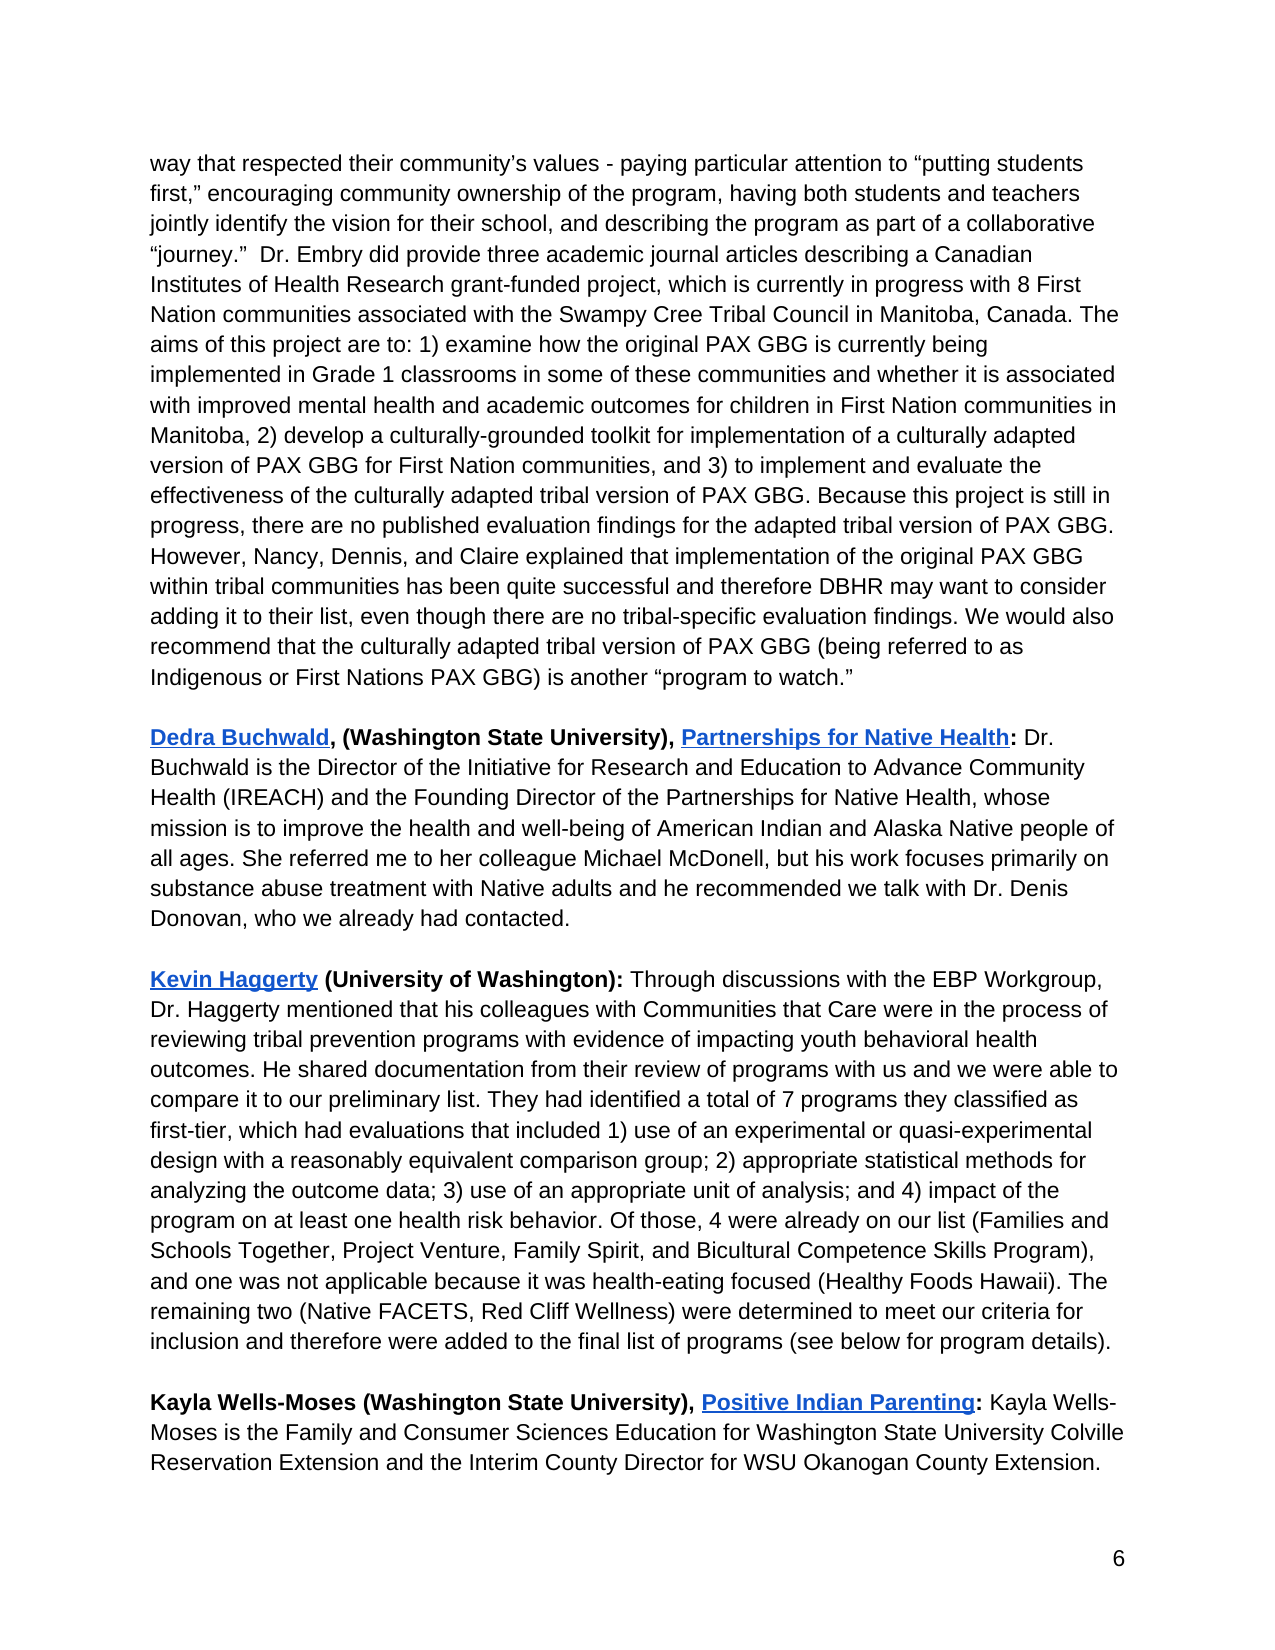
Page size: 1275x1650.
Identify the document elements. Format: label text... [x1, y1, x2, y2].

text Kevin Haggerty (University of Washington): Through discussions with the EBP Workgroup, Dr. Haggerty mentioned that his colleagues with Communities that Care were in the process of reviewing tribal prevention programs with evidence of impacting youth behavioral health outcomes. He shared documentation from their review of programs with us and we were able to compare it to our preliminary list. They had identified a total of 7 programs they classified as first-tier, which had evaluations that included 1) use of an experimental or quasi-experimental design with a reasonably equivalent comparison group; 2) appropriate statistical methods for analyzing the outcome data; 3) use of an appropriate unit of analysis; and 4) impact of the program on at least one health risk behavior. Of those, 4 were already on our list (Families and Schools Together, Project Venture, Family Spirit, and Bicultural Competence Skills Program), and one was not applicable because it was health-eating focused (Healthy Foods Hawaii). The remaining two (Native FACETS, Red Cliff Wellness) were determined to meet our criteria for inclusion and therefore were added to the final list of programs (see below for program details). [150, 966, 1125, 1354]
text Dedra Buchwald, (Washington State University), Partnerships for Native Health: Dr. Buchwald is the Director of the Initiative for Research and Education to Advance Community Health (IREACH) and the Founding Director of the Partnerships for Native Health, whose mission is to improve the health and well-being of American Indian and Alaska Native people of all ages. She referred me to her colleague Michael McDonell, but his work focuses primarily on substance abuse treatment with Native adults and he recommended we talk with Dr. Denis Donovan, who we already had contacted. [150, 724, 1125, 932]
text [150, 1388, 1125, 1475]
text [150, 150, 1125, 690]
